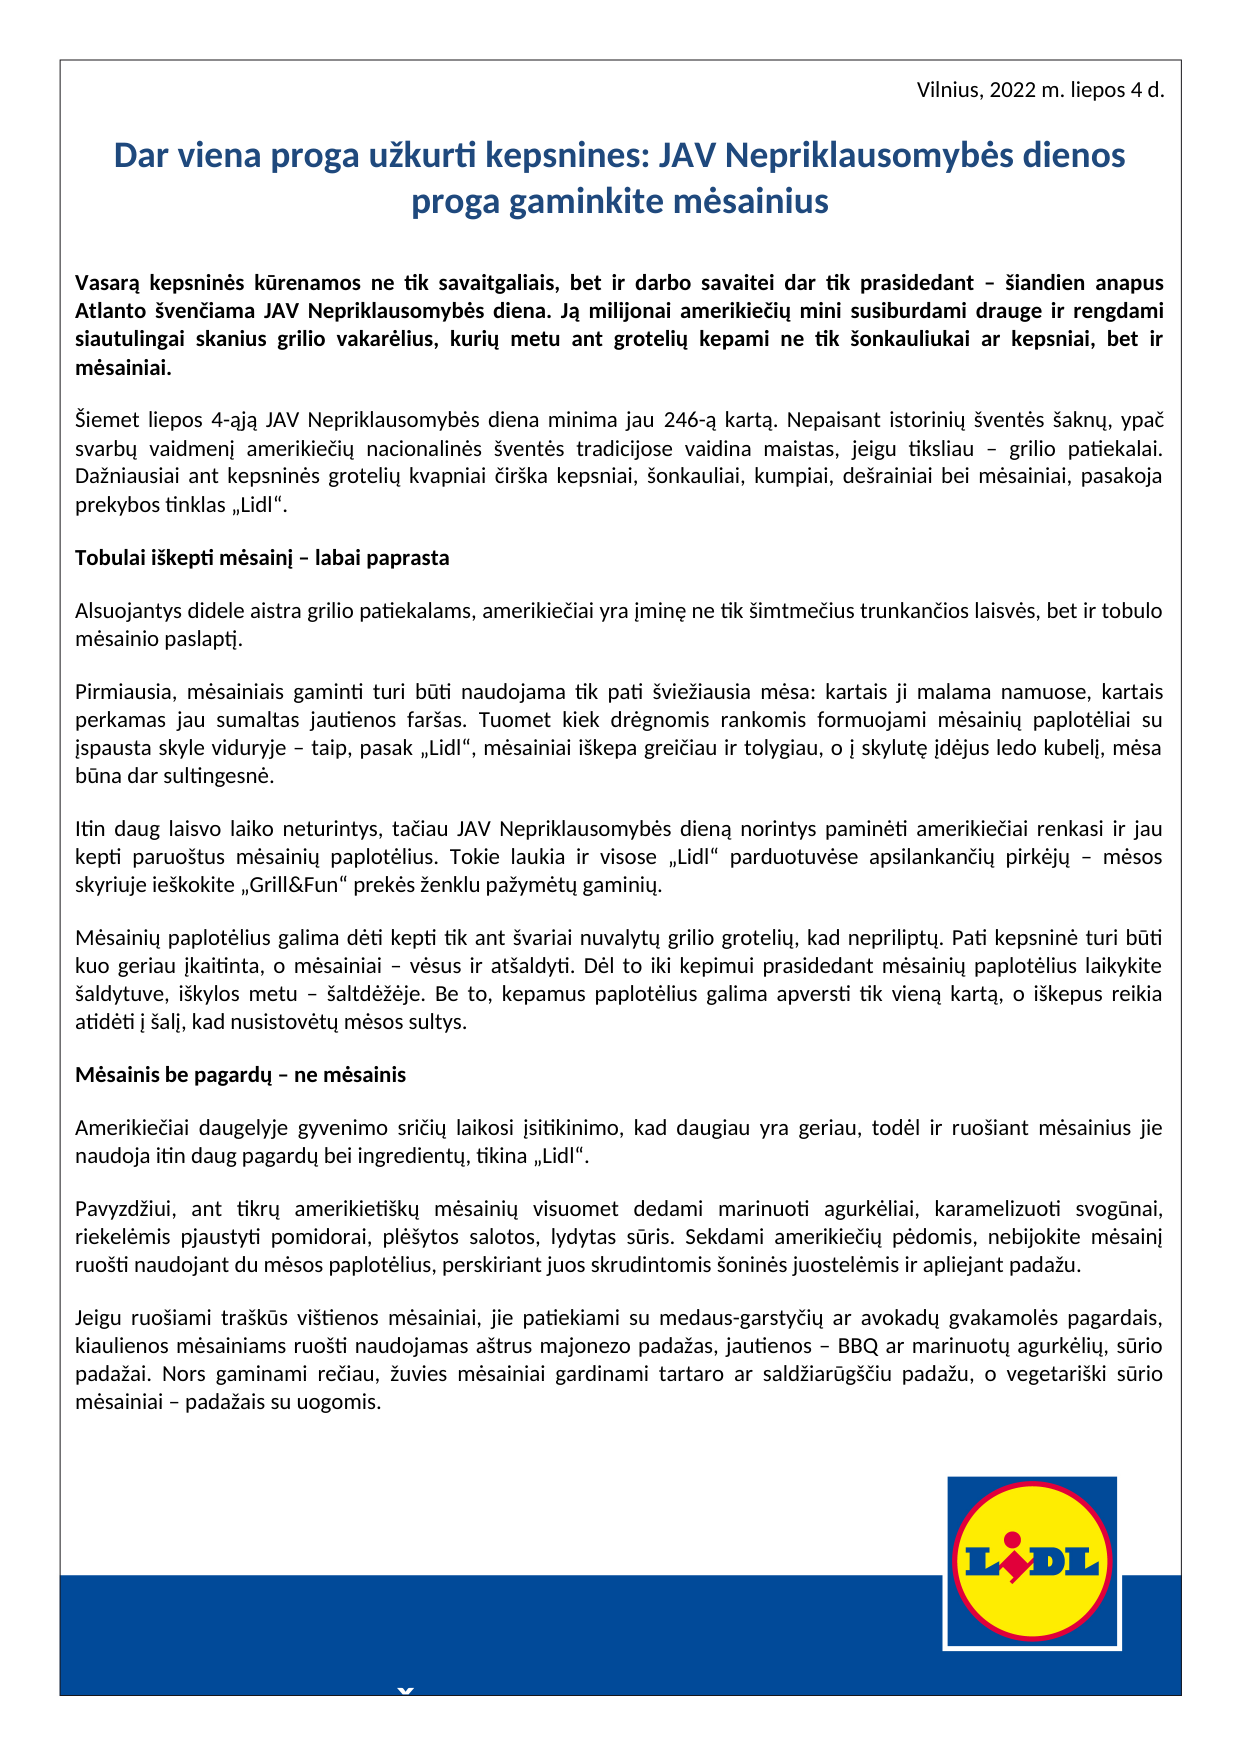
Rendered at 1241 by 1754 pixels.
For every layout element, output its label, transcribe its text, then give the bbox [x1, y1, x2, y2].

text Šiemet liepos 4-ąją JAV Nepriklausomybės diena minima jau 246-ą kartą. Nepaisant istorinių šventės šaknų, ypač svarbų vaidmenį amerikiečių nacionalinės šventės tradicijose vaidina maistas, jeigu tiksliau – grilio patiekalai. Dažniausiai ant kepsninės grotelių kvapniai čirška kepsniai, šonkauliai, kumpiai, dešrainiai bei mėsainiai, pasakoja prekybos tinklas „Lidl“. [75, 406, 1165, 518]
text Amerikiečiai daugelyje gyvenimo sričių laikosi įsitikinimo, kad daugiau yra geriau, todėl ir ruošiant mėsainius jie naudoja itin daug pagardų bei ingredientų, tikina „Lidl“. [75, 1113, 1165, 1169]
text Alsuojantys didele aistra grilio patiekalams, amerikiečiai yra įminę ne tik šimtmečius trunkančios laisvės, bet ir tobulo mėsainio paslaptį. [75, 596, 1165, 652]
text Dar viena proga užkurti kepsnines: JAV Nepriklausomybės dienos proga gaminkite mėsainius [75, 131, 1165, 223]
text Mėsainių paplotėlius galima dėti kepti tik ant švariai nuvalytų grilio grotelių, kad nepriliptų. Pati kepsninė turi būti kuo geriau įkaitinta, o mėsainiai – vėsus ir atšaldyti. Dėl to iki kepimui prasidedant mėsainių paplotėlius laikykite šaldytuve, iškylos metu – šaltdėžėje. Be to, kepamus paplotėlius galima apversti tik vieną kartą, o iškepus reikia atidėti į šalį, kad nusistovėtų mėsos sultys. [75, 923, 1165, 1035]
text Vasarą kepsninės kūrenamos ne tik savaitgaliais, bet ir darbo savaitei dar tik prasidedant – šiandien anapus Atlanto švenčiama JAV Nepriklausomybės diena. Ją milijonai amerikiečių mini susiburdami drauge ir rengdami siautulingai skanius grilio vakarėlius, kurių metu ant grotelių kepami ne tik šonkauliukai ar kepsniai, bet ir mėsainiai. [75, 268, 1165, 381]
text Jeigu ruošiami traškūs vištienos mėsainiai, jie patiekiami su medaus-garstyčių ar avokadų gvakamolės pagardais, kiaulienos mėsainiams ruošti naudojamas aštrus majonezo padažas, jautienos – BBQ ar marinuotų agurkėlių, sūrio padažai. Nors gaminami rečiau, žuvies mėsainiai gardinami tartaro ar saldžiarūgščiu padažu, o vegetariški sūrio mėsainiai – padažais su uogomis. [75, 1303, 1165, 1415]
text Pavyzdžiui, ant tikrų amerikietiškų mėsainių visuomet dedami marinuoti agurkėliai, karamelizuoti svogūnai, riekelėmis pjaustyti pomidorai, plėšytos salotos, lydytas sūris. Sekdami amerikiečių pėdomis, nebijokite mėsainį ruošti naudojant du mėsos paplotėlius, perskiriant juos skrudintomis šoninės juostelėmis ir apliejant padažu. [75, 1194, 1165, 1278]
text Pirmiausia, mėsainiais gaminti turi būti naudojama tik pati šviežiausia mėsa: kartais ji malama namuose, kartais perkamas jau sumaltas jautienos faršas. Tuomet kiek drėgnomis rankomis formuojami mėsainių paplotėliai su įspausta skyle viduryje – taip, pasak „Lidl“, mėsainiai iškepa greičiau ir tolygiau, o į skylutę įdėjus ledo kubelį, mėsa būna dar sultingesnė. [75, 677, 1165, 789]
text Tobulai iškepti mėsainį – labai paprasta [75, 543, 1165, 571]
text Itin daug laisvo laiko neturintys, tačiau JAV Nepriklausomybės dieną norintys paminėti amerikiečiai renkasi ir jau kepti paruoštus mėsainių paplotėlius. Tokie laukia ir visose „Lidl“ parduotuvėse apsilankančių pirkėjų – mėsos skyriuje ieškokite „Grill&Fun“ prekės ženklu pažymėtų gaminių. [75, 814, 1165, 898]
picture [0, 0, 1241, 1754]
text Vilnius, 2022 m. liepos 4 d. [75, 75, 1165, 103]
text Mėsainis be pagardų – ne mėsainis [75, 1060, 1165, 1088]
